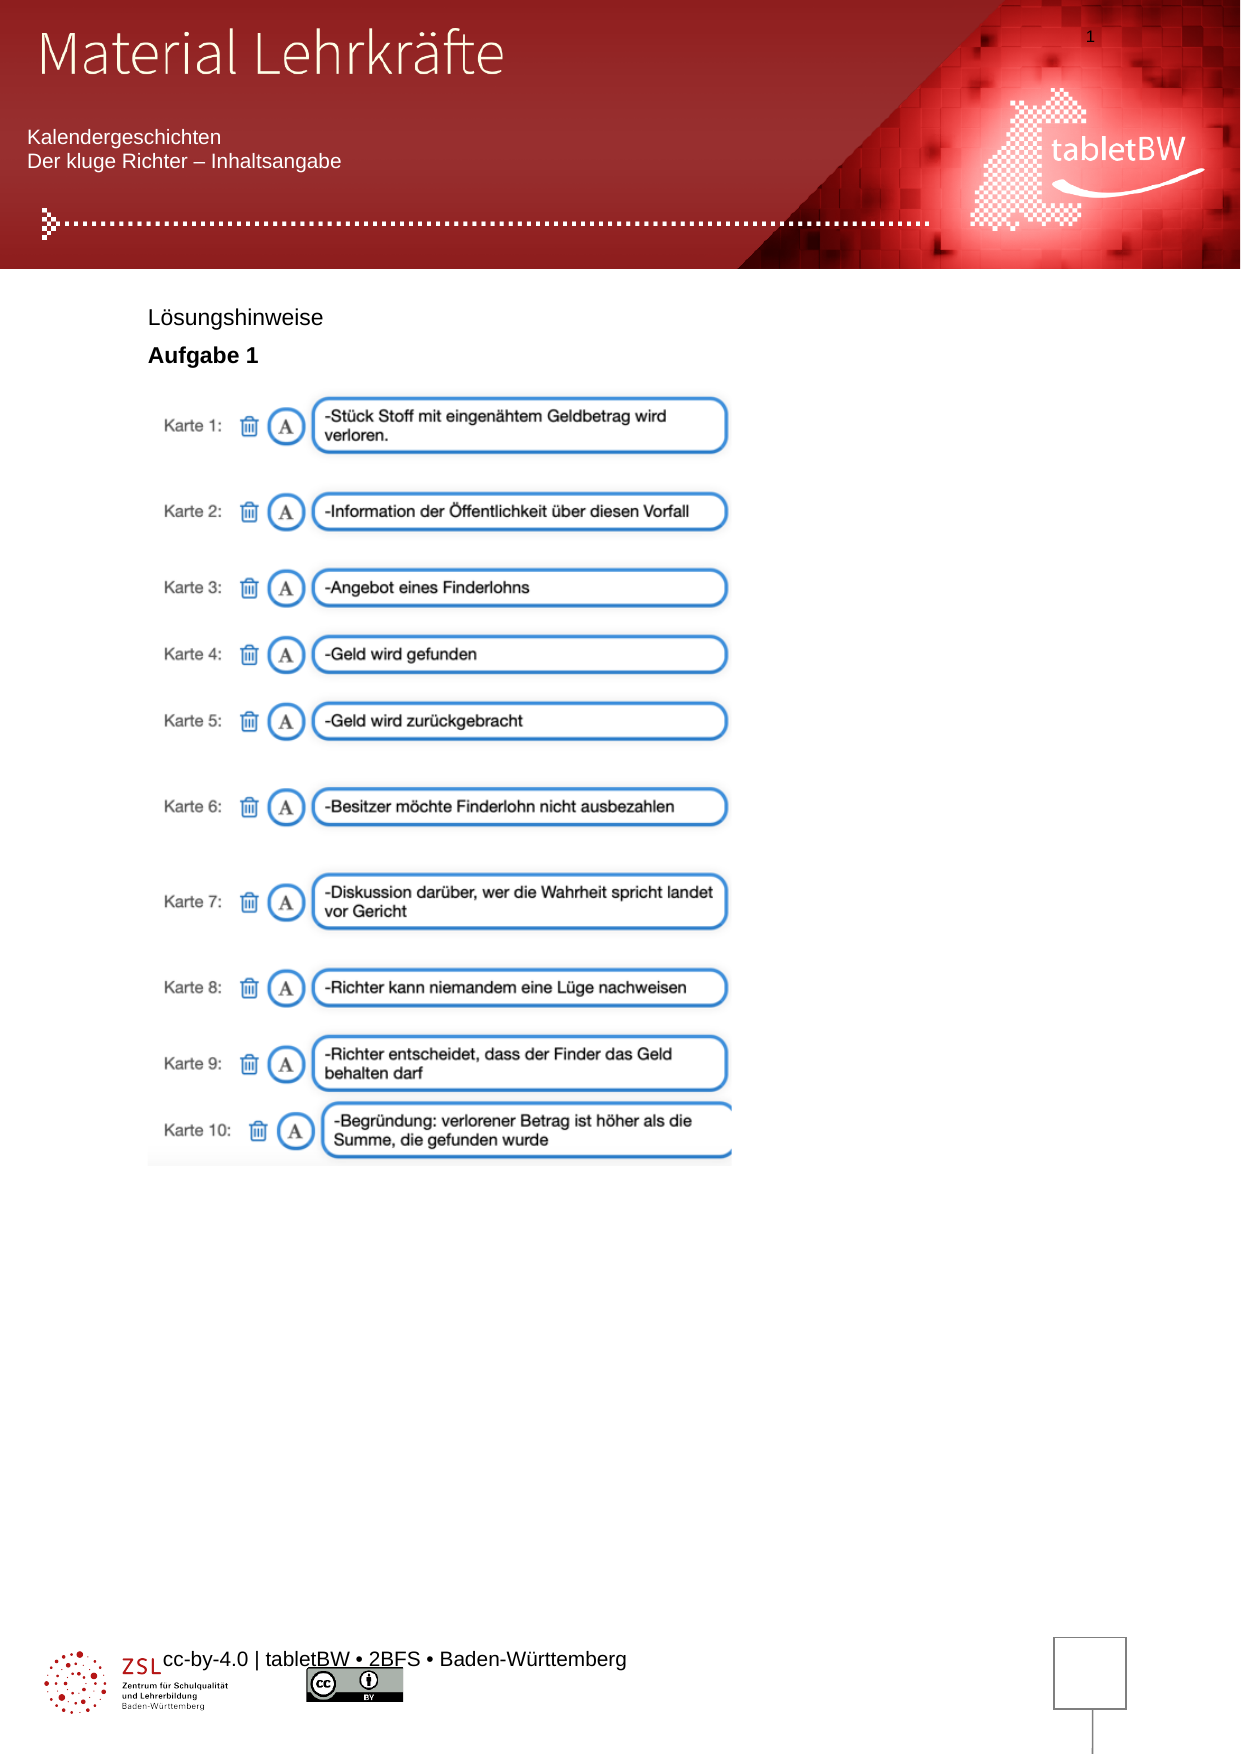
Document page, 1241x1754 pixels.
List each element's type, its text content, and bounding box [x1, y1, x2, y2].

picture [0, 0, 1241, 269]
picture [147, 387, 732, 1166]
picture [239, 1653, 244, 1665]
picture [28, 1635, 244, 1714]
text Lösungshinweise [148, 303, 1093, 330]
picture [306, 1667, 404, 1702]
text Aufgabe 1 [148, 342, 1093, 369]
